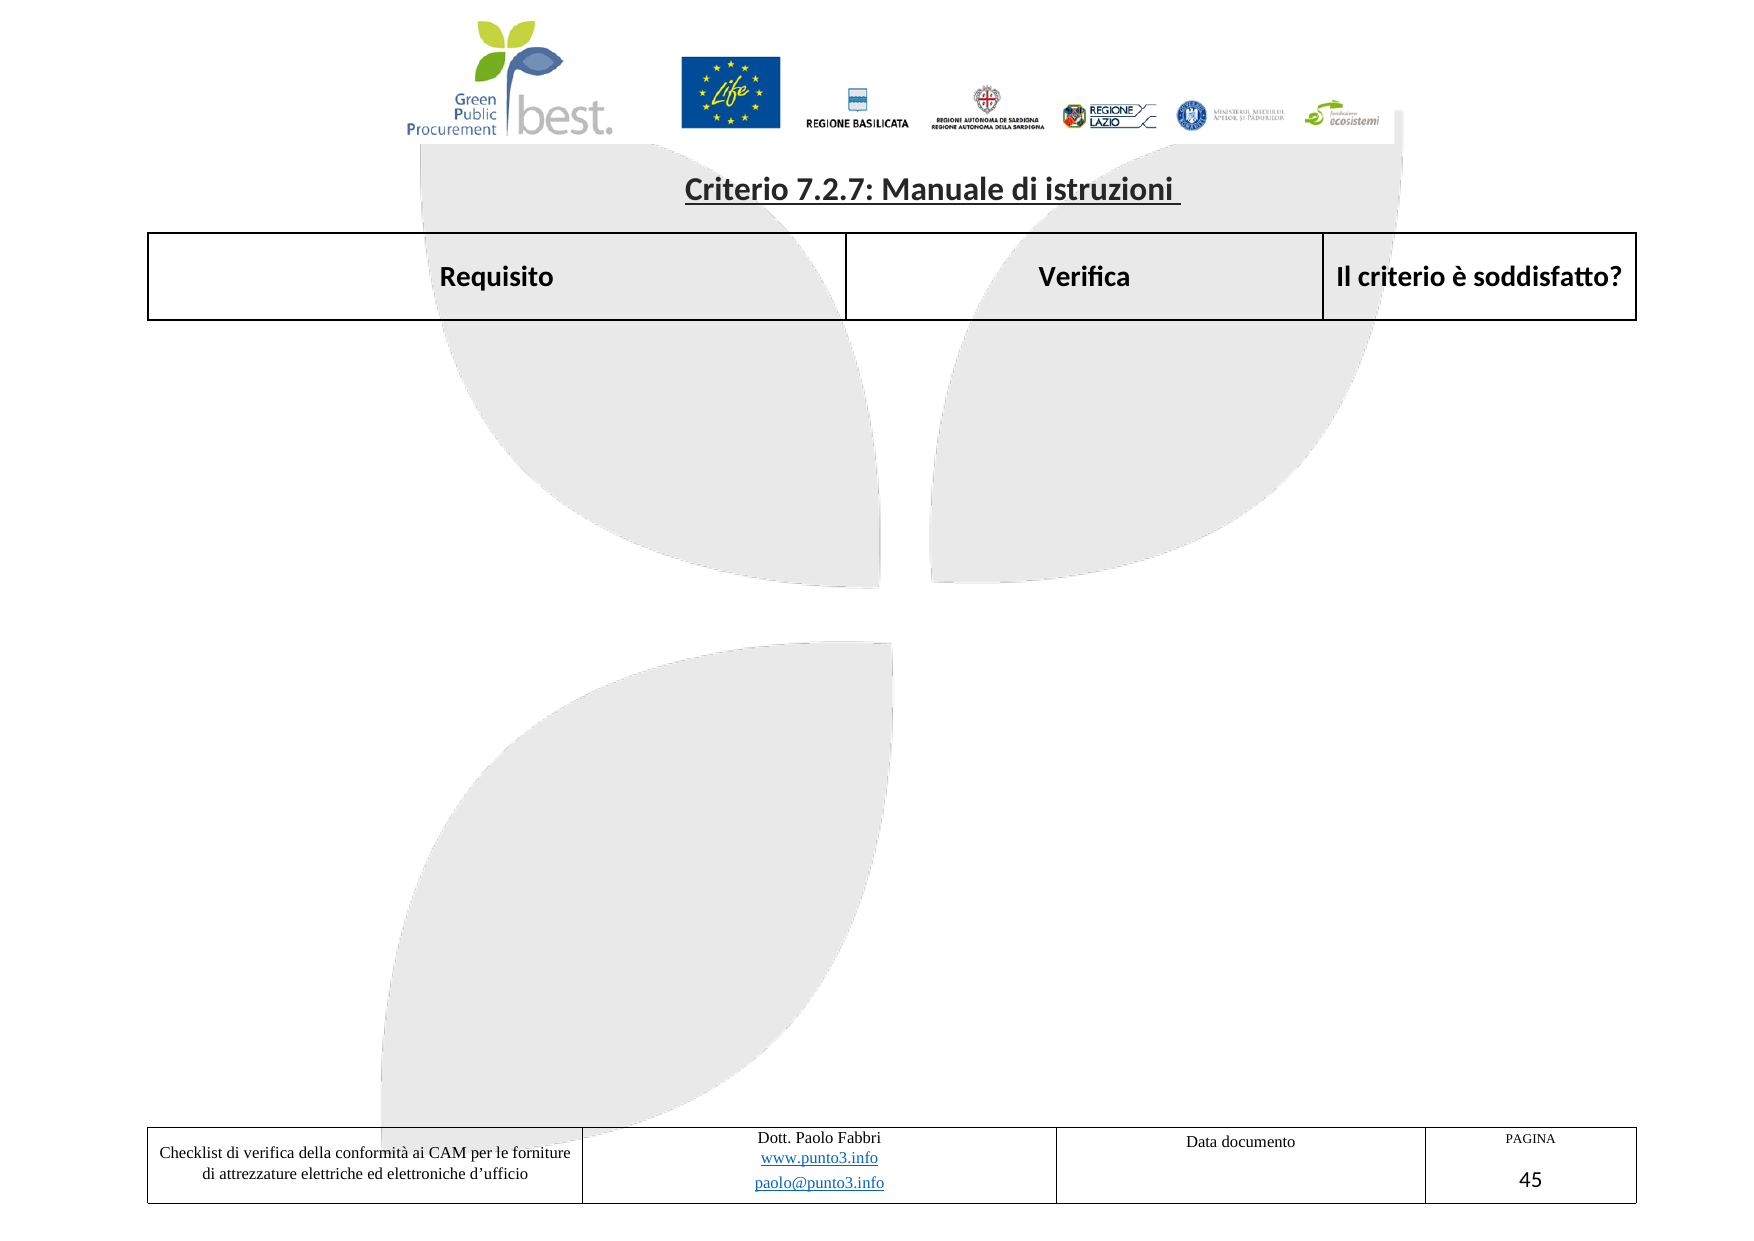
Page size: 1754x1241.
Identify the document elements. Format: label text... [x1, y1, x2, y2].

table_header Criterio 7.2.7: Manuale di istruzioni [148, 143, 1636, 232]
table_cell Requisito [149, 234, 845, 319]
picture [583, 1128, 1056, 1155]
picture [380, 1128, 582, 1155]
picture [380, 321, 1404, 1127]
picture [380, 17, 1404, 144]
table_cell Il criterio è soddisfatto? [1324, 234, 1635, 319]
picture [1057, 1128, 1404, 1155]
table_cell Verifica [847, 234, 1322, 319]
